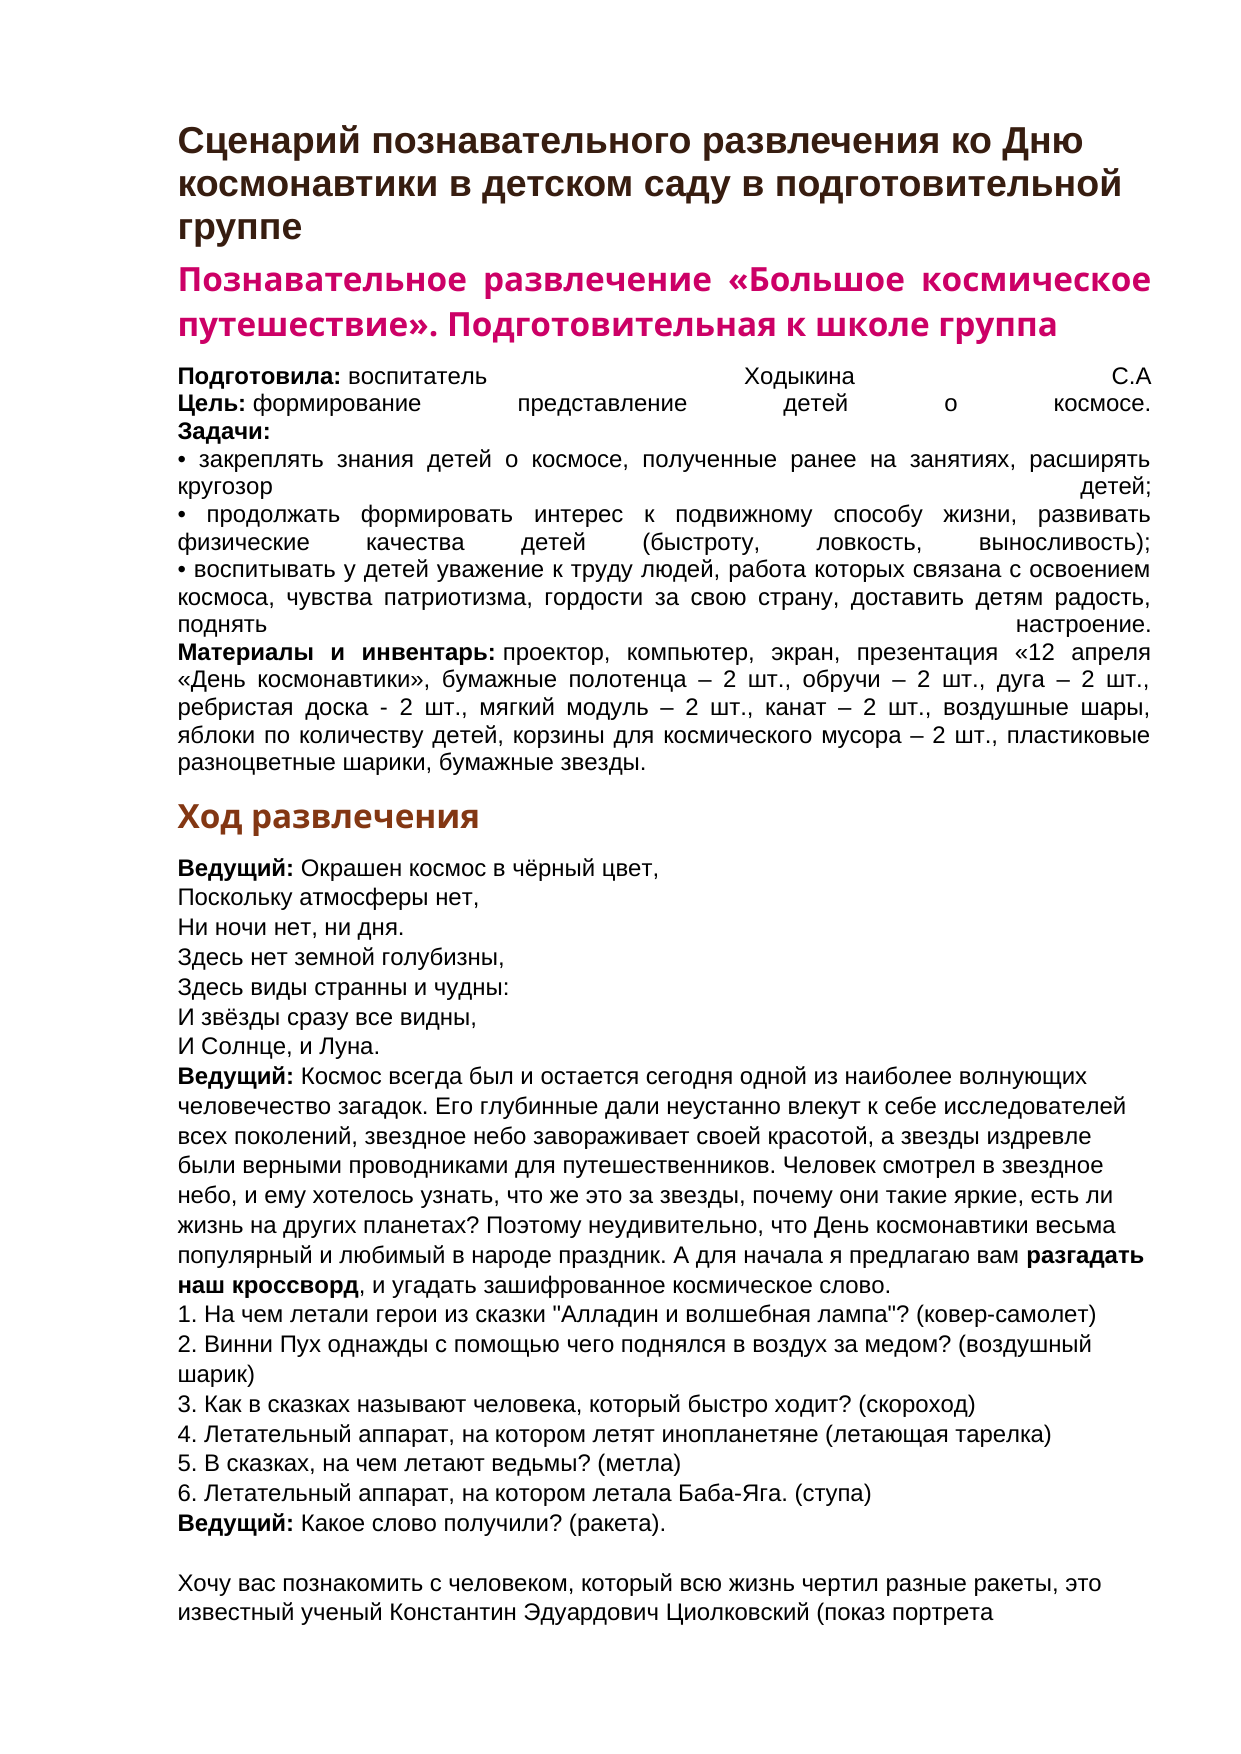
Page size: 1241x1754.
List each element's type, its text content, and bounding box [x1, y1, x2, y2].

text Ход развлечения [177, 792, 1152, 838]
text Познавательное развлечение «Большое космическое путешествие». Подготовительная к школе группа [177, 255, 1152, 346]
text Сценарий познавательного развлечения ко Дню космонавтики в детском саду в подготовительной группе [177, 118, 1152, 247]
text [177, 853, 1152, 1626]
text Подготовила: воспитатель Ходыкина С.А Цель: формирование представление детей о космосе. Задачи: • закреплять знания детей о космосе, полученные ранее на занятиях, расширять кругозор детей; • продолжать формировать интерес к подвижному способу жизни, развивать физические качества детей (быстроту, ловкость, выносливость); • воспитывать у детей уважение к труду людей, работа которых связана с освоением космоса, чувства патриотизма, гордости за свою страну, доставить детям радость, поднять настроение. Материалы и инвентарь: проектор, компьютер, экран, презентация «12 апреля «День космонавтики», бумажные полотенца – 2 шт., обручи – 2 шт., дуга – 2 шт., ребристая доска - 2 шт., мягкий модуль – 2 шт., канат – 2 шт., воздушные шары, яблоки по количеству детей, корзины для космического мусора – 2 шт., пластиковые разноцветные шарики, бумажные звезды. [177, 362, 1152, 776]
